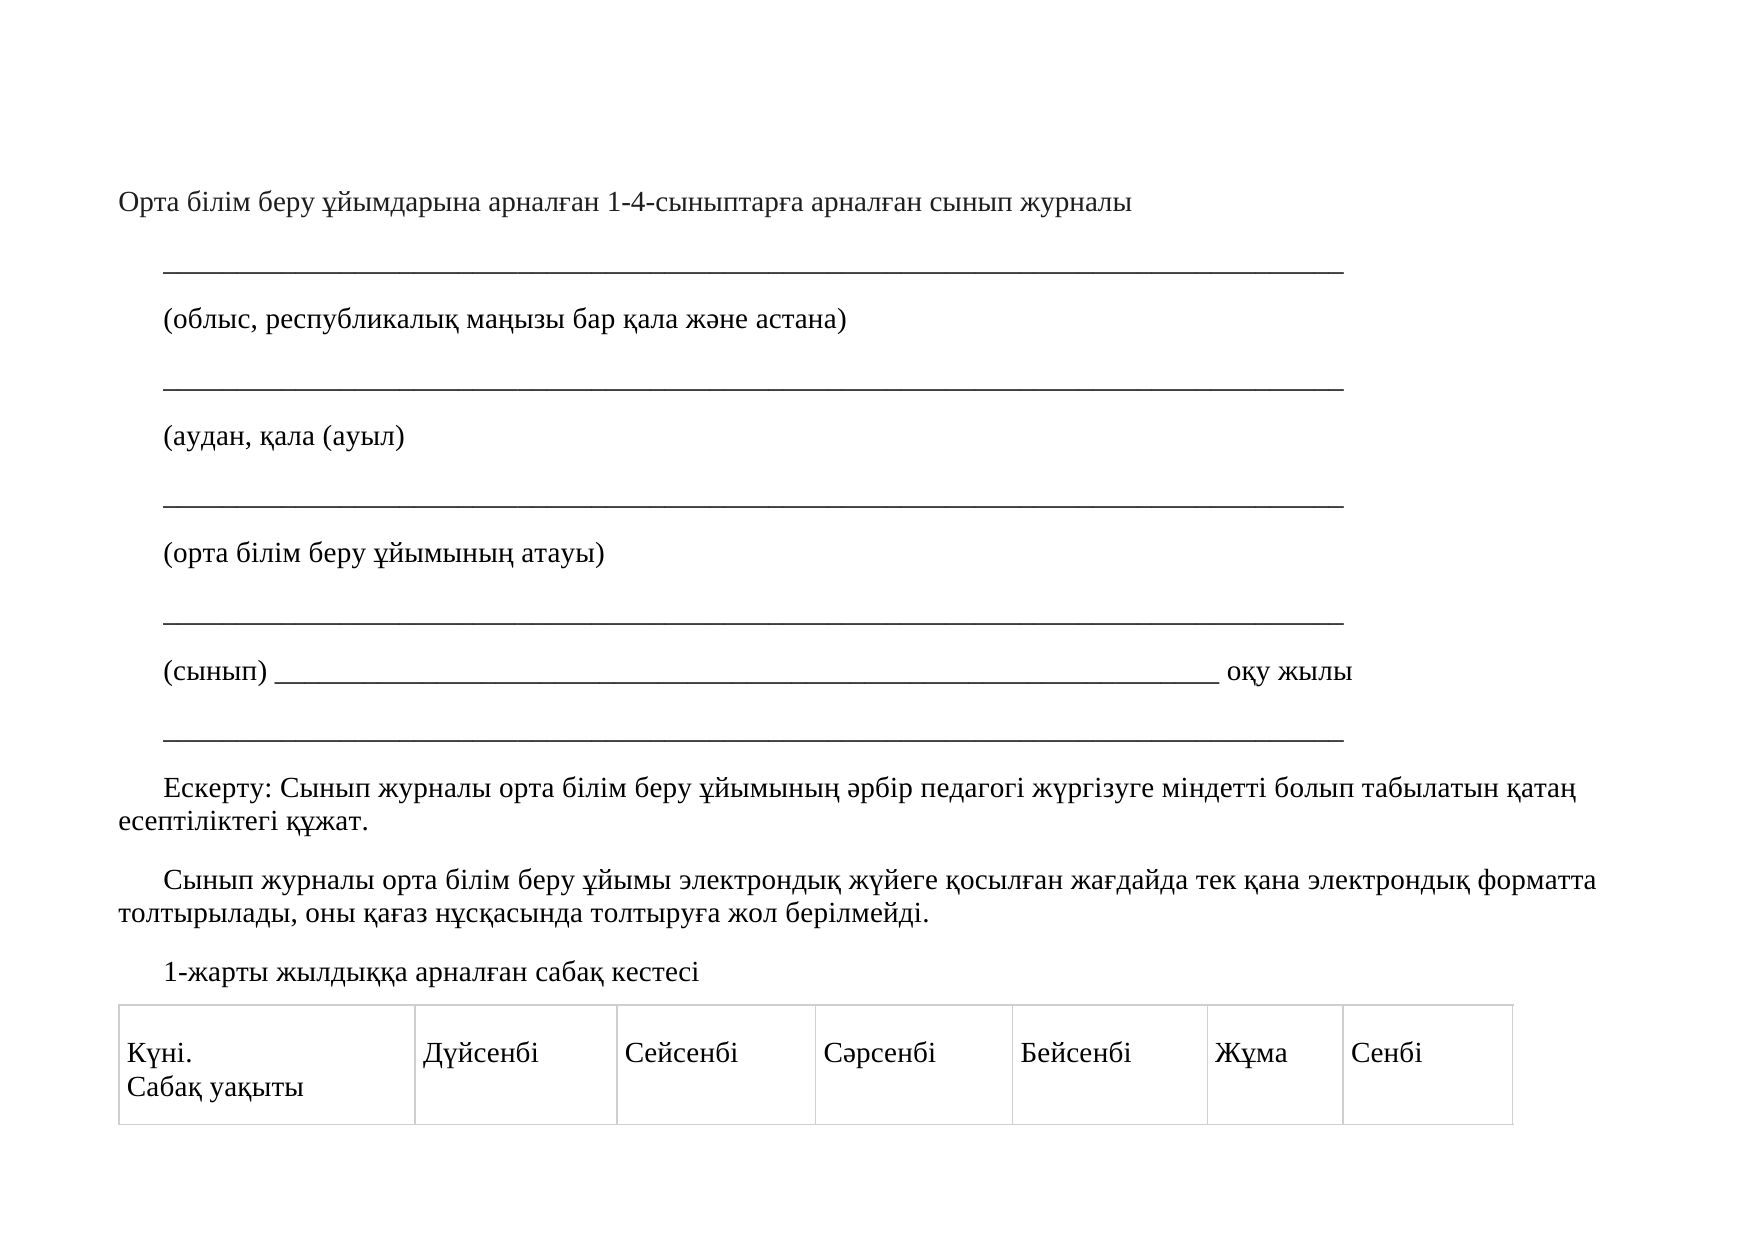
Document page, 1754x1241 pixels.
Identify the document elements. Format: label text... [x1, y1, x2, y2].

text Ескерту: Сынып журналы орта білім беру ұйымының әрбір педагогі жүргізуге міндетті болып табылатын қатаң есептіліктегі құжат. [118, 770, 1636, 837]
text Сынып журналы орта білім беру ұйымы электрондық жүйеге қосылған жағдайда тек қана электрондық форматта толтырылады, оны қағаз нұсқасында толтыруға жол берілмейді. [118, 862, 1636, 929]
table_header Сейсенбі [618, 1006, 815, 1124]
text ________________________________________________________________________________ [118, 711, 1636, 745]
table_header Дүйсенбі [416, 1006, 616, 1124]
table_header Сенбі [1344, 1006, 1512, 1124]
text (аудан, қала (ауыл) [118, 418, 1636, 452]
text Орта білім беру ұйымдарына арналған 1-4-сыныптарға арналған сынып журналы [118, 177, 1636, 218]
text (сынып) ________________________________________________________________ оқу жылы [118, 653, 1636, 686]
table_header Сәрсенбі [816, 1006, 1012, 1124]
text (орта білім беру ұйымының атауы) [118, 536, 1636, 569]
text ________________________________________________________________________________ [118, 243, 1636, 276]
table_header Күні. Сабақ уақыты [120, 1006, 414, 1124]
text ________________________________________________________________________________ [118, 594, 1636, 628]
table_header Бейсенбі [1013, 1006, 1207, 1124]
table_header Жұма [1208, 1006, 1342, 1124]
text ________________________________________________________________________________ [118, 360, 1636, 393]
text 1-жарты жылдыққа арналған сабақ кестесі [118, 954, 1636, 987]
text ________________________________________________________________________________ [118, 477, 1636, 511]
text (облыс, республикалық маңызы бар қала және астана) [118, 301, 1636, 335]
